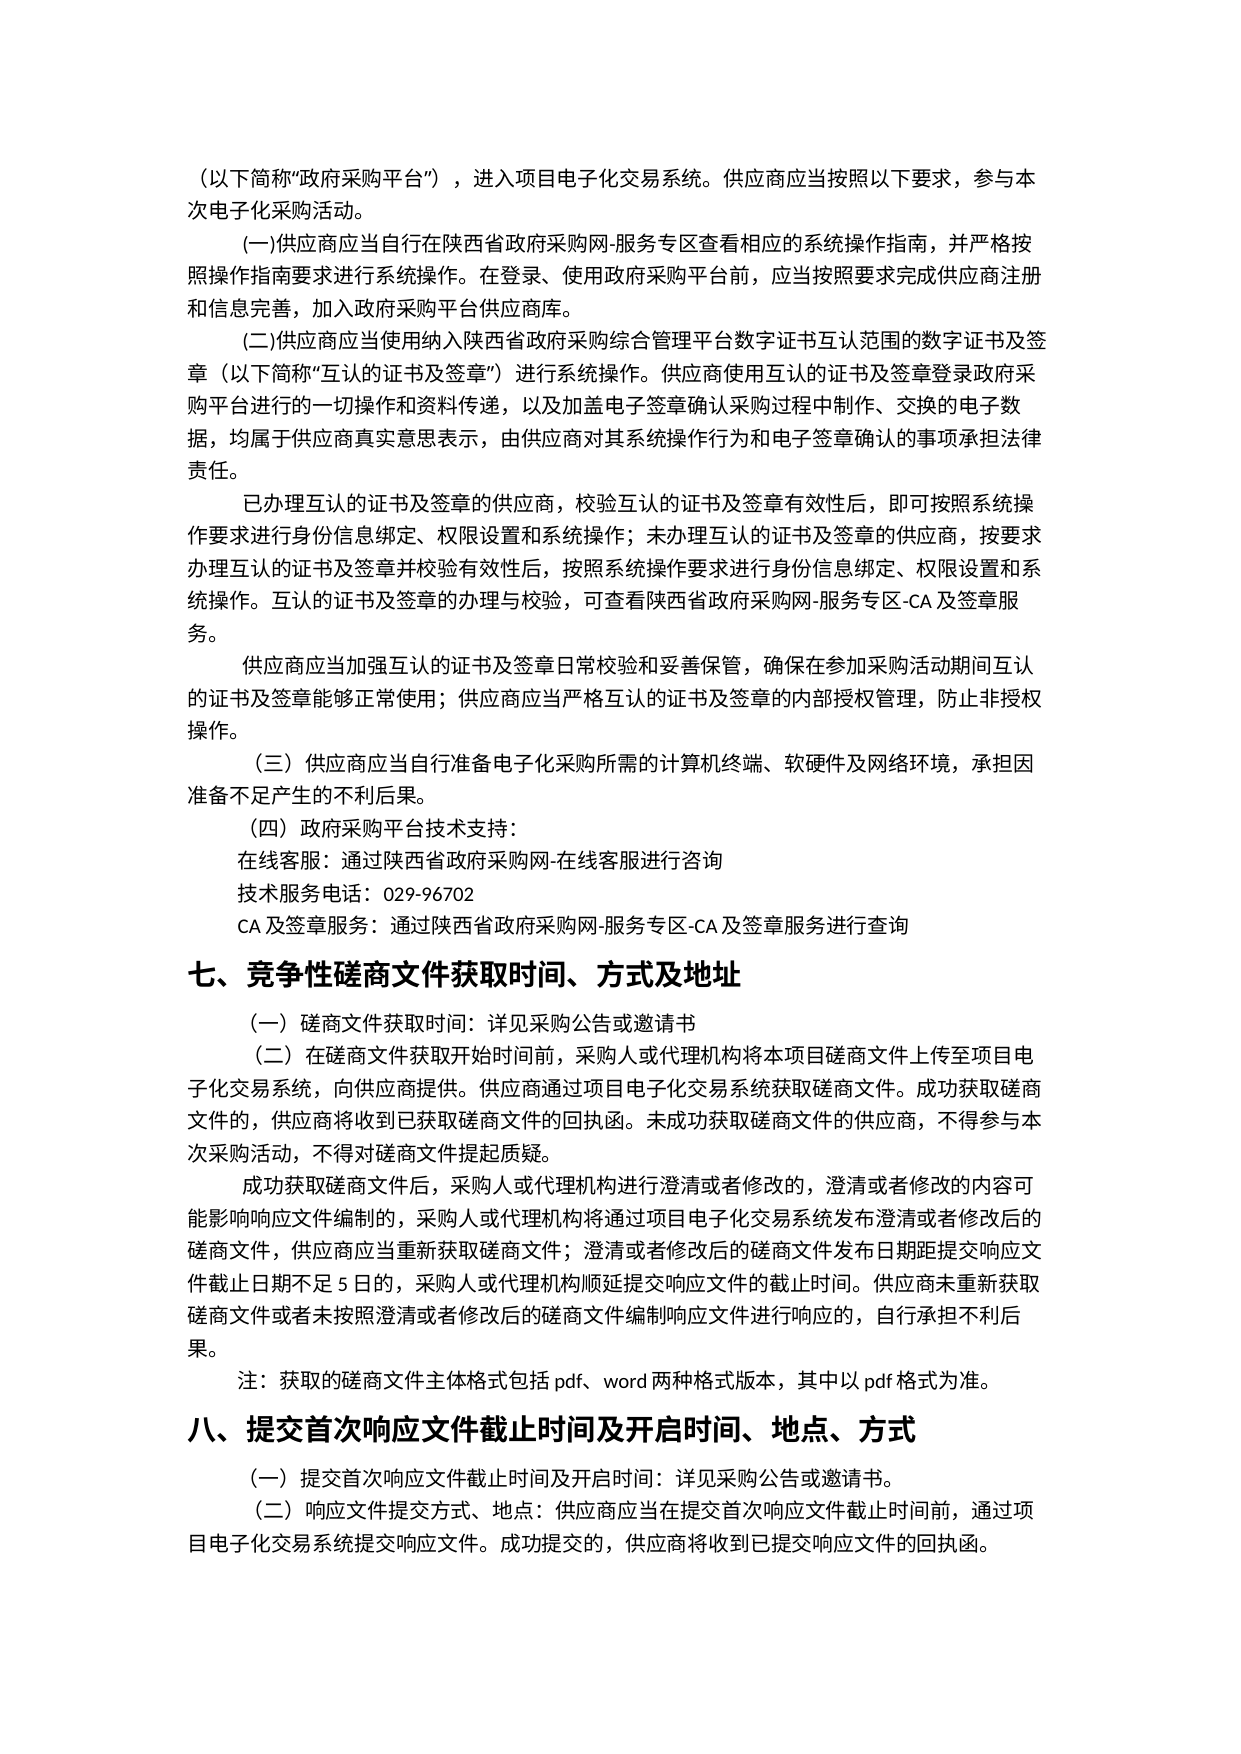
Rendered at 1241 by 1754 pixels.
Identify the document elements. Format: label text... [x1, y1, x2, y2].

text （二）在磋商文件获取开始时间前，采购人或代理机构将本项目磋商文件上传至项目电子化交易系统，向供应商提供。供应商通过项目电子化交易系统获取磋商文件。成功获取磋商文件的，供应商将收到已获取磋商文件的回执函。未成功获取磋商文件的供应商，不得参与本次采购活动，不得对磋商文件提起质疑。 [187, 1039, 1053, 1169]
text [187, 162, 1053, 227]
text (一)供应商应当自行在陕西省政府采购网-服务专区查看相应的系统操作指南，并严格按照操作指南要求进行系统操作。在登录、使用政府采购平台前，应当按照要求完成供应商注册和信息完善，加入政府采购平台供应商库。 [187, 227, 1053, 324]
text （一）磋商文件获取时间：详见采购公告或邀请书 [187, 1007, 1053, 1039]
text 八、提交首次响应文件截止时间及开启时间、地点、方式 [187, 1397, 1053, 1462]
text 技术服务电话：029-96702 [187, 877, 1053, 909]
text 在线客服：通过陕西省政府采购网-在线客服进行咨询 [187, 844, 1053, 877]
text 供应商应当加强互认的证书及签章日常校验和妥善保管，确保在参加采购活动期间互认的证书及签章能够正常使用；供应商应当严格互认的证书及签章的内部授权管理，防止非授权操作。 [187, 649, 1053, 747]
text （四）政府采购平台技术支持： [187, 812, 1053, 844]
text 成功获取磋商文件后，采购人或代理机构进行澄清或者修改的，澄清或者修改的内容可能影响响应文件编制的，采购人或代理机构将通过项目电子化交易系统发布澄清或者修改后的磋商文件，供应商应当重新获取磋商文件；澄清或者修改后的磋商文件发布日期距提交响应文件截止日期不足5日的，采购人或代理机构顺延提交响应文件的截止时间。供应商未重新获取磋商文件或者未按照澄清或者修改后的磋商文件编制响应文件进行响应的，自行承担不利后果。 [187, 1169, 1053, 1364]
text （一）提交首次响应文件截止时间及开启时间：详见采购公告或邀请书。 [187, 1462, 1053, 1494]
text (二)供应商应当使用纳入陕西省政府采购综合管理平台数字证书互认范围的数字证书及签章（以下简称“互认的证书及签章”）进行系统操作。供应商使用互认的证书及签章登录政府采购平台进行的一切操作和资料传递，以及加盖电子签章确认采购过程中制作、交换的电子数据，均属于供应商真实意思表示，由供应商对其系统操作行为和电子签章确认的事项承担法律责任。 [187, 324, 1053, 487]
text 注：获取的磋商文件主体格式包括pdf、word两种格式版本，其中以pdf格式为准。 [187, 1364, 1053, 1397]
text （三）供应商应当自行准备电子化采购所需的计算机终端、软硬件及网络环境，承担因准备不足产生的不利后果。 [187, 747, 1053, 812]
text CA及签章服务：通过陕西省政府采购网-服务专区-CA及签章服务进行查询 [187, 909, 1053, 942]
text 七、竞争性磋商文件获取时间、方式及地址 [187, 942, 1053, 1007]
text （二）响应文件提交方式、地点：供应商应当在提交首次响应文件截止时间前，通过项目电子化交易系统提交响应文件。成功提交的，供应商将收到已提交响应文件的回执函。 [187, 1494, 1053, 1559]
text 已办理互认的证书及签章的供应商，校验互认的证书及签章有效性后，即可按照系统操作要求进行身份信息绑定、权限设置和系统操作；未办理互认的证书及签章的供应商，按要求办理互认的证书及签章并校验有效性后，按照系统操作要求进行身份信息绑定、权限设置和系统操作。互认的证书及签章的办理与校验，可查看陕西省政府采购网-服务专区-CA及签章服务。 [187, 487, 1053, 649]
